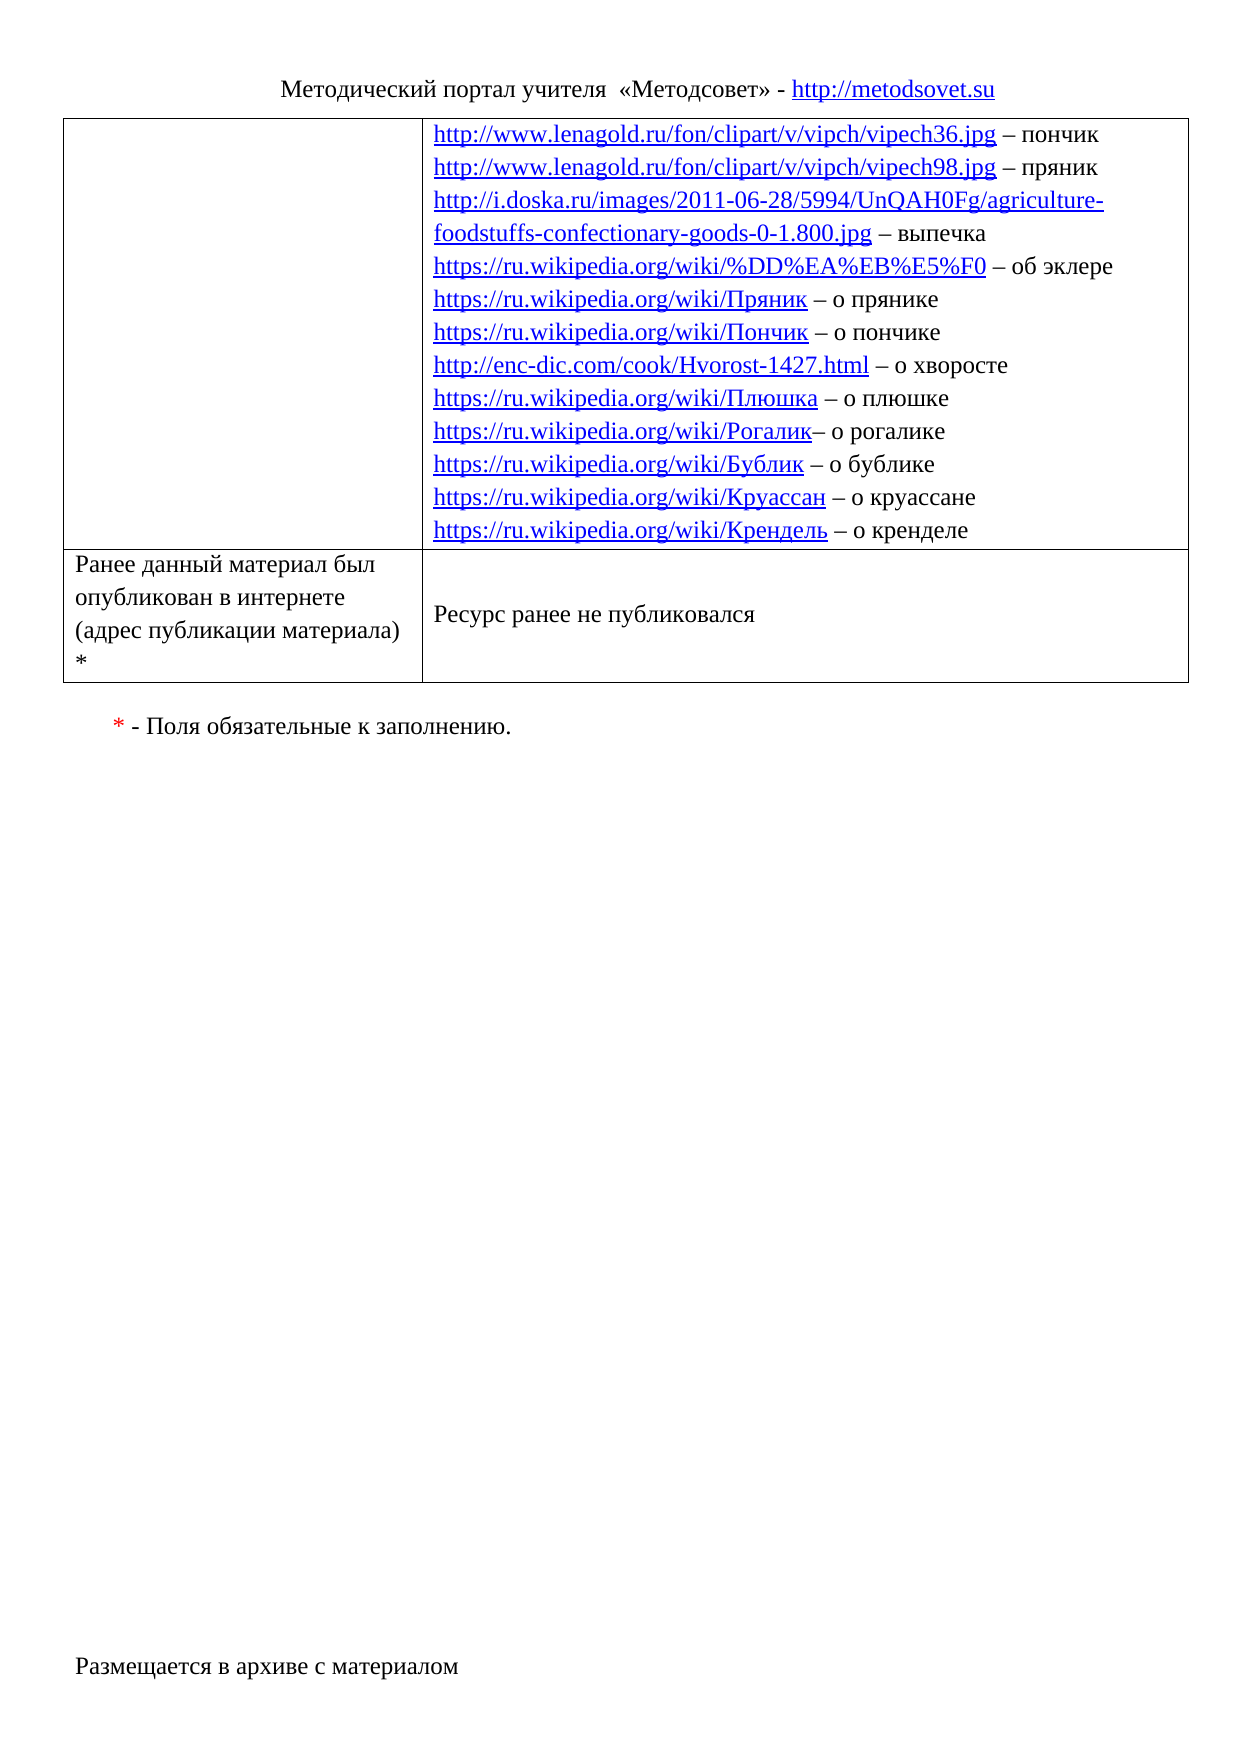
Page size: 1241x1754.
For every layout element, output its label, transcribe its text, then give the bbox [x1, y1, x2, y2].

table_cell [64, 119, 422, 548]
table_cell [423, 119, 1188, 548]
table_cell Ранее данный материал был опубликован в интернете (адрес публикации материала) * [64, 550, 422, 682]
text * - Поля обязательные к заполнению. [112, 711, 1200, 740]
table_cell Ресурс ранее не публиковался [423, 550, 1188, 682]
